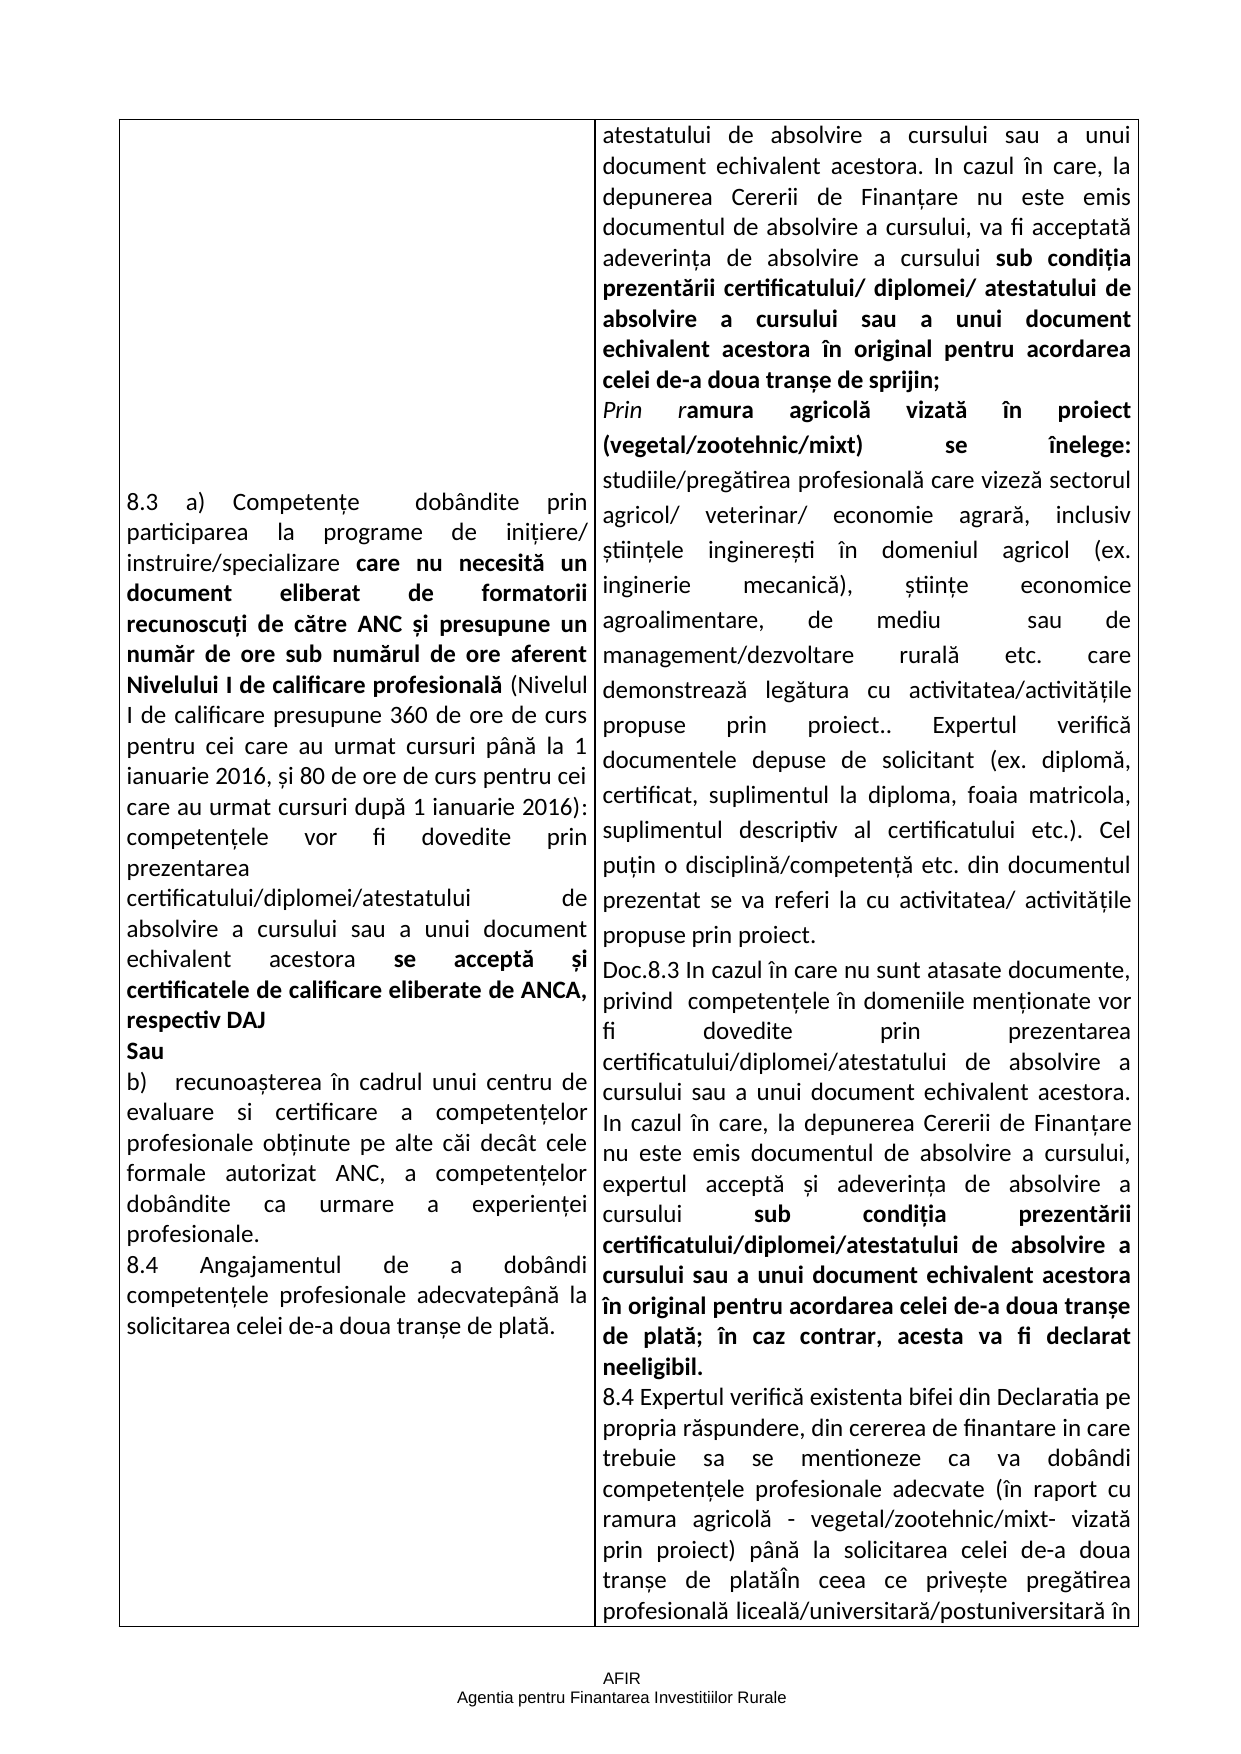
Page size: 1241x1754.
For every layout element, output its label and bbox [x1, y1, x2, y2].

table_cell [596, 120, 1138, 1626]
table_cell [120, 120, 594, 1626]
